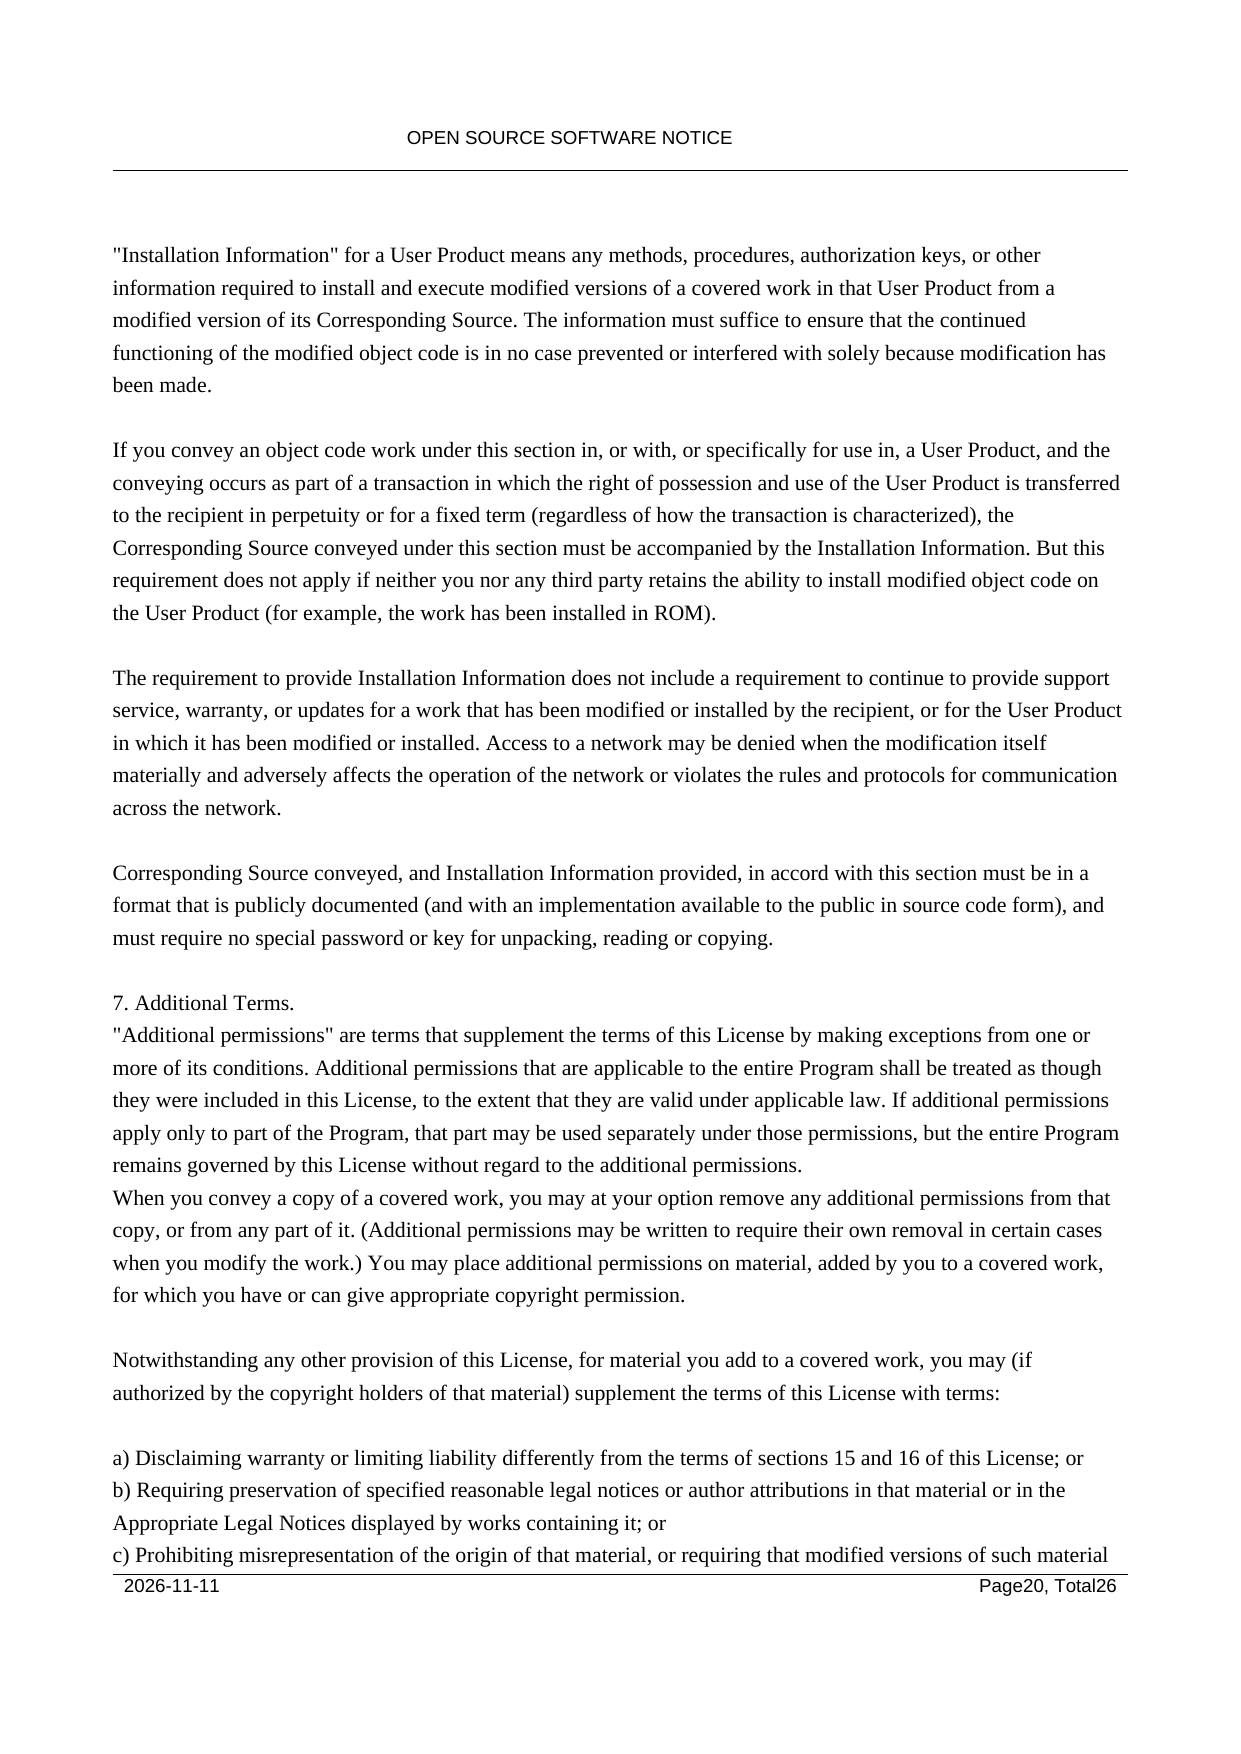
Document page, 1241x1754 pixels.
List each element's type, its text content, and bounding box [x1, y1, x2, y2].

text Corresponding Source conveyed, and Installation Information provided, in accord with this section must be in a format that is publicly documented (and with an implementation available to the public in source code form), and must require no special password or key for unpacking, reading or copying. [112, 856, 1128, 954]
text b) Requiring preservation of specified reasonable legal notices or author attributions in that material or in the Appropriate Legal Notices displayed by works containing it; or [112, 1474, 1128, 1539]
text When you convey a copy of a covered work, you may at your option remove any additional permissions from that copy, or from any part of it. (Additional permissions may be written to require their own removal in certain cases when you modify the work.) You may place additional permissions on material, added by you to a covered work, for which you have or can give appropriate copyright permission. [112, 1181, 1128, 1311]
text 7. Additional Terms. [112, 986, 1128, 1019]
text "Installation Information" for a User Product means any methods, procedures, authorization keys, or other information required to install and execute modified versions of a covered work in that User Product from a modified version of its Corresponding Source. The information must suffice to ensure that the continued functioning of the modified object code is in no case prevented or interfered with solely because modification has been made. [112, 239, 1128, 401]
text The requirement to provide Installation Information does not include a requirement to continue to provide support service, warranty, or updates for a work that has been modified or installed by the recipient, or for the User Product in which it has been modified or installed. Access to a network may be denied when the modification itself materially and adversely affects the operation of the network or violates the rules and protocols for communication across the network. [112, 661, 1128, 824]
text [112, 1539, 1128, 1571]
text "Additional permissions" are terms that supplement the terms of this License by making exceptions from one or more of its conditions. Additional permissions that are applicable to the entire Program shall be treated as though they were included in this License, to the extent that they are valid under applicable law. If additional permissions apply only to part of the Program, that part may be used separately under those permissions, but the entire Program remains governed by this License without regard to the additional permissions. [112, 1019, 1128, 1181]
text If you convey an object code work under this section in, or with, or specifically for use in, a User Product, and the conveying occurs as part of a transaction in which the right of possession and use of the User Product is transferred to the recipient in perpetuity or for a fixed term (regardless of how the transaction is characterized), the Corresponding Source conveyed under this section must be accompanied by the Installation Information. But this requirement does not apply if neither you nor any third party retains the ability to install modified object code on the User Product (for example, the work has been installed in ROM). [112, 434, 1128, 629]
text a) Disclaiming warranty or limiting liability differently from the terms of sections 15 and 16 of this License; or [112, 1441, 1128, 1474]
text Notwithstanding any other provision of this License, for material you add to a covered work, you may (if authorized by the copyright holders of that material) supplement the terms of this License with terms: [112, 1344, 1128, 1409]
